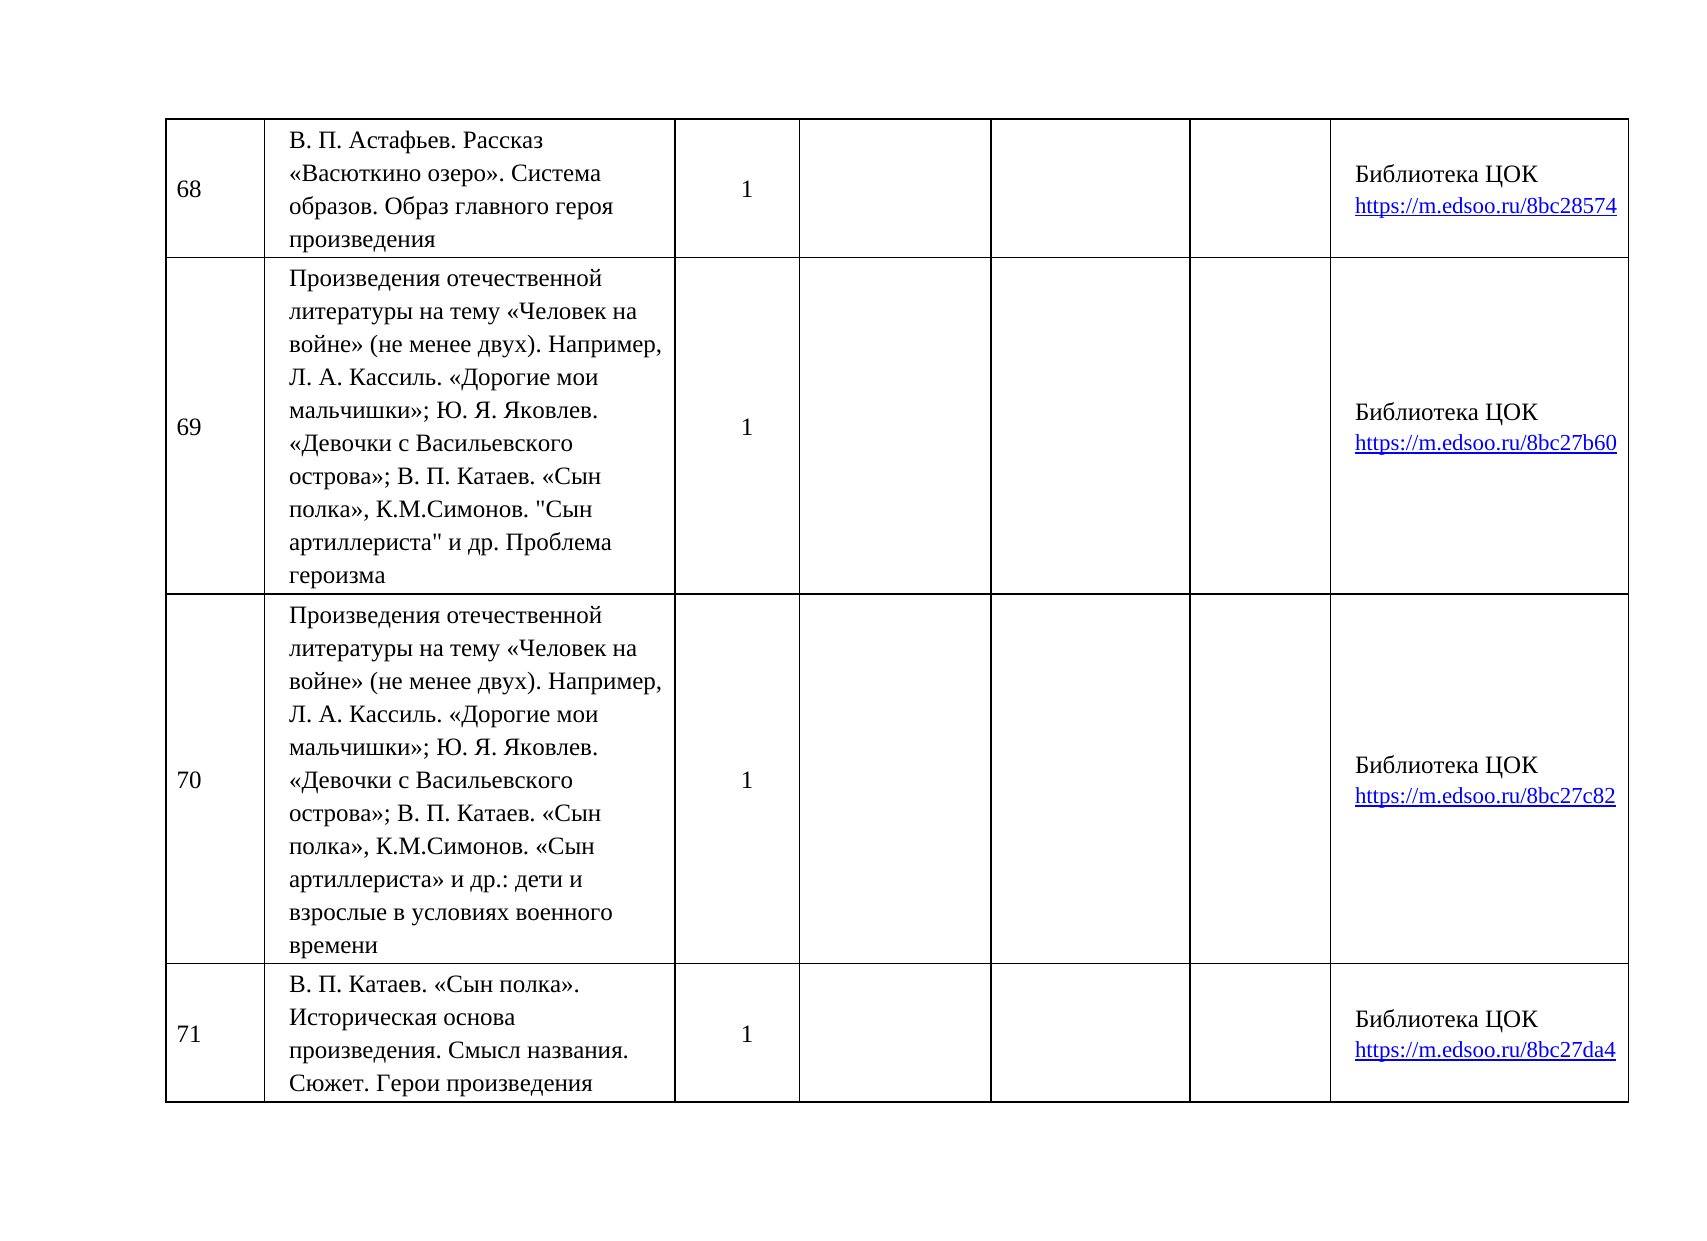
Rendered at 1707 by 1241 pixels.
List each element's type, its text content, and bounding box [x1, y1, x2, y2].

table_cell [992, 120, 1189, 257]
table_cell [992, 964, 1189, 1101]
table_cell [1191, 595, 1330, 963]
table_cell Библиотека ЦОК https://m.edsoo.ru/8bc27da4 [1331, 964, 1628, 1101]
table_cell 68 [167, 120, 264, 257]
table_cell [800, 258, 990, 593]
table_cell [1191, 964, 1330, 1101]
table_cell В. П. Катаев. «Сын полка». Историческая основа произведения. Смысл названия. Сюжет. Герои произведения [265, 964, 674, 1101]
table_cell 1 [676, 258, 799, 593]
table_cell [800, 120, 990, 257]
table_cell 1 [676, 120, 799, 257]
table_cell 69 [167, 258, 264, 593]
table_cell [1191, 120, 1330, 257]
table_cell [800, 964, 990, 1101]
table_cell [1191, 258, 1330, 593]
table_cell [992, 258, 1189, 593]
table_cell Библиотека ЦОК https://m.edsoo.ru/8bc27b60 [1331, 258, 1628, 593]
table_cell 1 [676, 964, 799, 1101]
table_cell 70 [167, 595, 264, 963]
table_cell Библиотека ЦОК https://m.edsoo.ru/8bc27c82 [1331, 595, 1628, 963]
table_cell 1 [676, 595, 799, 963]
table_cell Произведения отечественной литературы на тему «Человек на войне» (не менее двух). Например, Л. А. Кассиль. «Дорогие мои мальчишки»; Ю. Я. Яковлев. «Девочки с Васильевского острова»; В. П. Катаев. «Сын полка», К.М.Симонов. «Сын артиллериста» и др.: дети и взрослые в условиях военного времени [265, 595, 674, 963]
table_cell [800, 595, 990, 963]
table_cell [992, 595, 1189, 963]
table_cell 71 [167, 964, 264, 1101]
table_cell Произведения отечественной литературы на тему «Человек на войне» (не менее двух). Например, Л. А. Кассиль. «Дорогие мои мальчишки»; Ю. Я. Яковлев. «Девочки с Васильевского острова»; В. П. Катаев. «Сын полка», К.М.Симонов. "Сын артиллериста" и др. Проблема героизма [265, 258, 674, 593]
table_cell Библиотека ЦОК https://m.edsoo.ru/8bc28574 [1331, 120, 1628, 257]
table_cell В. П. Астафьев. Рассказ «Васюткино озеро». Система образов. Образ главного героя произведения [265, 120, 674, 257]
